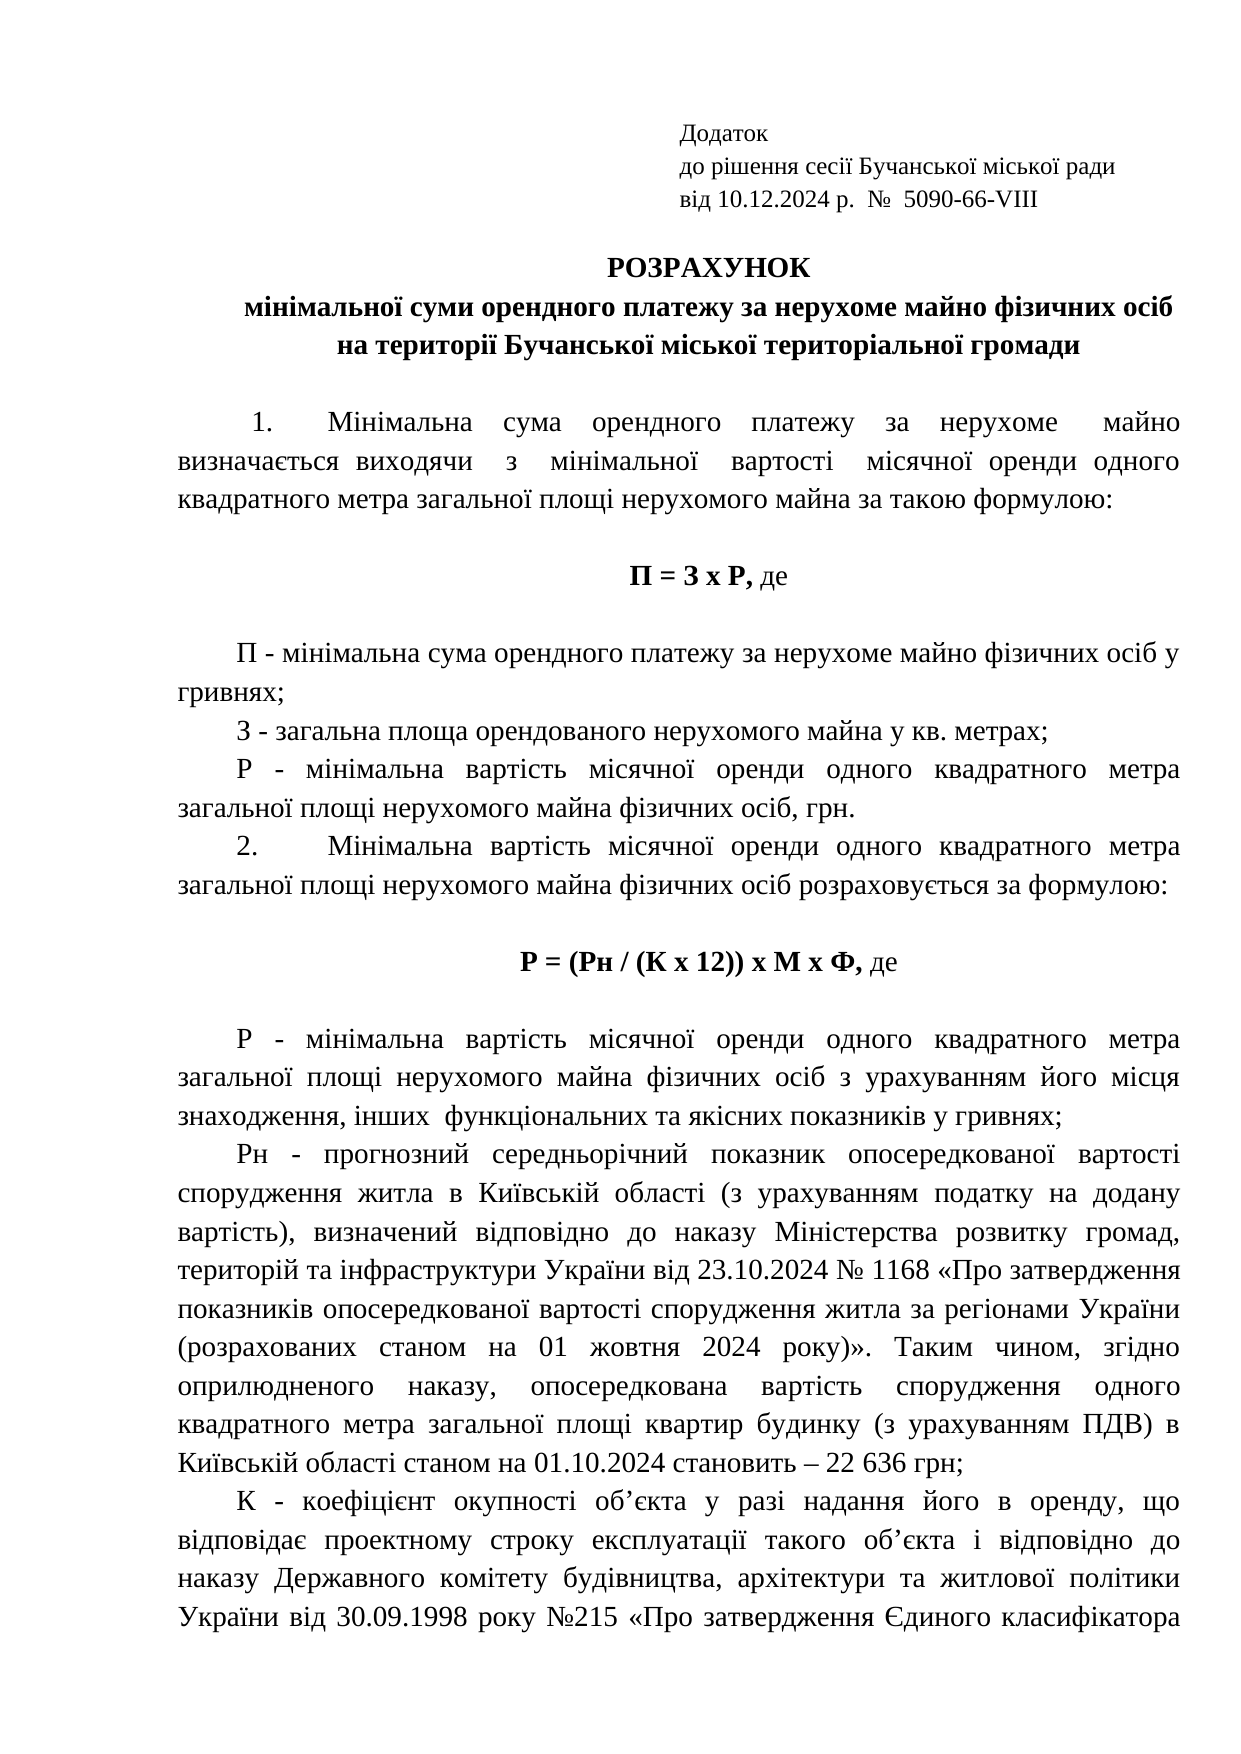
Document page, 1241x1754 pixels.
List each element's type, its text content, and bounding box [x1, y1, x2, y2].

text мінімальної суми орендного платежу за нерухоме майно фізичних осіб [177, 289, 1181, 322]
text РОЗРАХУНОК [177, 250, 1181, 284]
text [177, 1483, 1181, 1633]
text З - загальна площа орендованого нерухомого майна у кв. метрах; [177, 713, 1181, 746]
text Р = (Рн / (К х 12)) х М х Ф, де [177, 944, 1181, 977]
list Мінімальна вартість місячної оренди одного квадратного метра загальної площі нерухомого майна фізичних осіб розраховується за формулою: [177, 828, 1181, 900]
text Р - мінімальна вартість місячної оренди одного квадратного метра загальної площі нерухомого майна фізичних осіб з урахуванням його місця знаходження, інших функціональних та якісних показників у гривнях; [177, 1021, 1181, 1132]
text від 10.12.2024 р. № 5090-66-VIII [679, 184, 1181, 213]
text П - мінімальна сума орендного платежу за нерухоме майно фізичних осіб у гривнях; [177, 636, 1181, 708]
text на території Бучанської міської територіальної громади [177, 327, 1181, 361]
text до рішення сесії Бучанської міської ради [679, 151, 1181, 180]
text Рн - прогнозний середньорічний показник опосередкованої вартості спорудження житла в Київській області (з урахуванням податку на додану вартість), визначений відповідно до наказу Міністерства розвитку громад, територій та інфраструктури України від 23.10.2024 № 1168 «Про затвердження показників опосередкованої вартості спорудження житла за регіонами України (розрахованих станом на 01 жовтня 2024 року)». Таким чином, згідно оприлюдненого наказу, опосередкована вартість спорудження одного квадратного метра загальної площі квартир будинку (з урахуванням ПДВ) в Київській області станом на 01.10.2024 становить – 22 636 грн; [177, 1137, 1181, 1478]
text П = З х Р, де [177, 558, 1181, 592]
text Додаток [679, 118, 1181, 147]
list Мінімальна сума орендного платежу за нерухоме майно визначається виходячи з мінімальної вартості місячної оренди одного квадратного метра загальної площі нерухомого майна за такою формулою: [177, 404, 1181, 515]
text Р - мінімальна вартість місячної оренди одного квадратного метра загальної площі нерухомого майна фізичних осіб, грн. [177, 751, 1181, 823]
